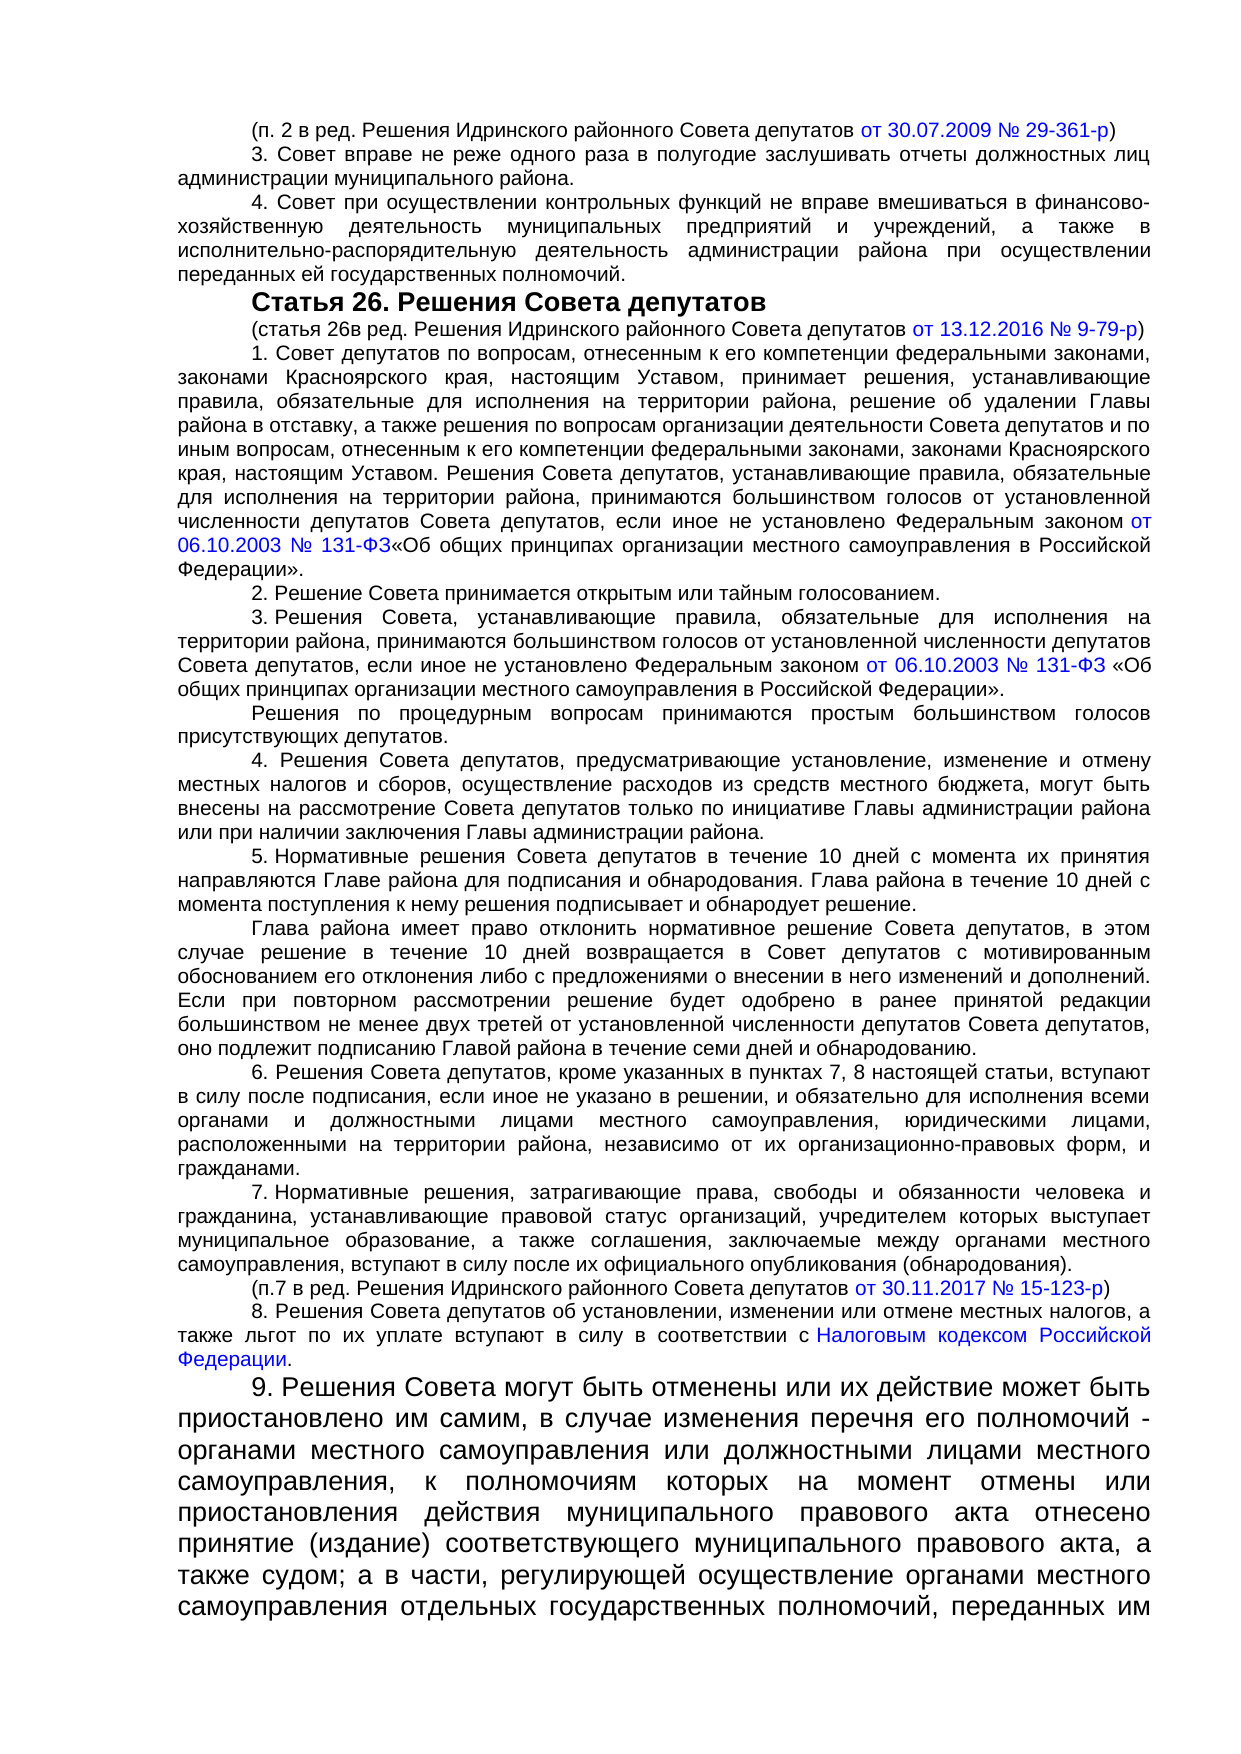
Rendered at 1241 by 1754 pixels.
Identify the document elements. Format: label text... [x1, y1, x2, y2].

text (п.7 в ред. Решения Идринского районного Совета депутатов от 30.11.2017 № 15-123-р) [177, 1275, 1152, 1299]
text (п. 2 в ред. Решения Идринского районного Совета депутатов от 30.07.2009 № 29-361-р) [177, 118, 1152, 142]
text 7. Нормативные решения, затрагивающие права, свободы и обязанности человека и гражданина, устанавливающие правовой статус организаций, учредителем которых выступает муниципальное образование, а также соглашения, заключаемые между органами местного самоуправления, вступают в силу после их официального опубликования (обнародования). [177, 1179, 1152, 1275]
text Решения по процедурным вопросам принимаются простым большинством голосов присутствующих депутатов. [177, 700, 1152, 748]
text 4. Решения Совета депутатов, предусматривающие установление, изменение и отмену местных налогов и сборов, осуществление расходов из средств местного бюджета, могут быть внесены на рассмотрение Совета депутатов только по инициативе Главы администрации района или при наличии заключения Главы администрации района. [177, 748, 1152, 844]
text 4. Совет при осуществлении контрольных функций не вправе вмешиваться в финансово-хозяйственную деятельность муниципальных предприятий и учреждений, а также в исполнительно-распорядительную деятельность администрации района при осуществлении переданных ей государственных полномочий. [177, 190, 1152, 286]
text 3. Совет вправе не реже одного раза в полугодие заслушивать отчеты должностных лиц администрации муниципального района. [177, 142, 1152, 190]
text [177, 1371, 1152, 1621]
text Глава района имеет право отклонить нормативное решение Совета депутатов, в этом случае решение в течение 10 дней возвращается в Совет депутатов с мотивированным обоснованием его отклонения либо с предложениями о внесении в него изменений и дополнений. Если при повторном рассмотрении решение будет одобрено в ранее принятой редакции большинством не менее двух третей от установленной численности депутатов Совета депутатов, оно подлежит подписанию Главой района в течение семи дней и обнародованию. [177, 916, 1152, 1060]
text 8. Решения Совета депутатов об установлении, изменении или отмене местных налогов, а также льгот по их уплате вступают в силу в соответствии с Налоговым кодексом Российской Федерации. [177, 1299, 1152, 1371]
text 1. Совет депутатов по вопросам, отнесенным к его компетенции федеральными законами, законами Красноярского края, настоящим Уставом, принимает решения, устанавливающие правила, обязательные для исполнения на территории района, решение об удалении Главы района в отставку, а также решения по вопросам организации деятельности Совета депутатов и по иным вопросам, отнесенным к его компетенции федеральными законами, законами Красноярского края, настоящим Уставом. Решения Совета депутатов, устанавливающие правила, обязательные для исполнения на территории района, принимаются большинством голосов от установленной численности депутатов Совета депутатов, если иное не установлено Федеральным законом от 06.10.2003 № 131-ФЗ«Об общих принципах организации местного самоуправления в Российской Федерации». [177, 341, 1152, 581]
text 2. Решение Совета принимается открытым или тайным голосованием. [177, 581, 1152, 604]
text 3. Решения Совета, устанавливающие правила, обязательные для исполнения на территории района, принимаются большинством голосов от установленной численности депутатов Совета депутатов, если иное не установлено Федеральным законом от 06.10.2003 № 131-ФЗ «Об общих принципах организации местного самоуправления в Российской Федерации». [177, 604, 1152, 700]
text (статья 26в ред. Решения Идринского районного Совета депутатов от 13.12.2016 № 9-79-р) [177, 317, 1152, 341]
text 5. Нормативные решения Совета депутатов в течение 10 дней с момента их принятия направляются Главе района для подписания и обнародования. Глава района в течение 10 дней с момента поступления к нему решения подписывает и обнародует решение. [177, 844, 1152, 916]
text 6. Решения Совета депутатов, кроме указанных в пунктах 7, 8 настоящей статьи, вступают в силу после подписания, если иное не указано в решении, и обязательно для исполнения всеми органами и должностными лицами местного самоуправления, юридическими лицами, расположенными на территории района, независимо от их организационно-правовых форм, и гражданами. [177, 1060, 1152, 1179]
text Статья 26. Решения Совета депутатов [177, 286, 1152, 317]
